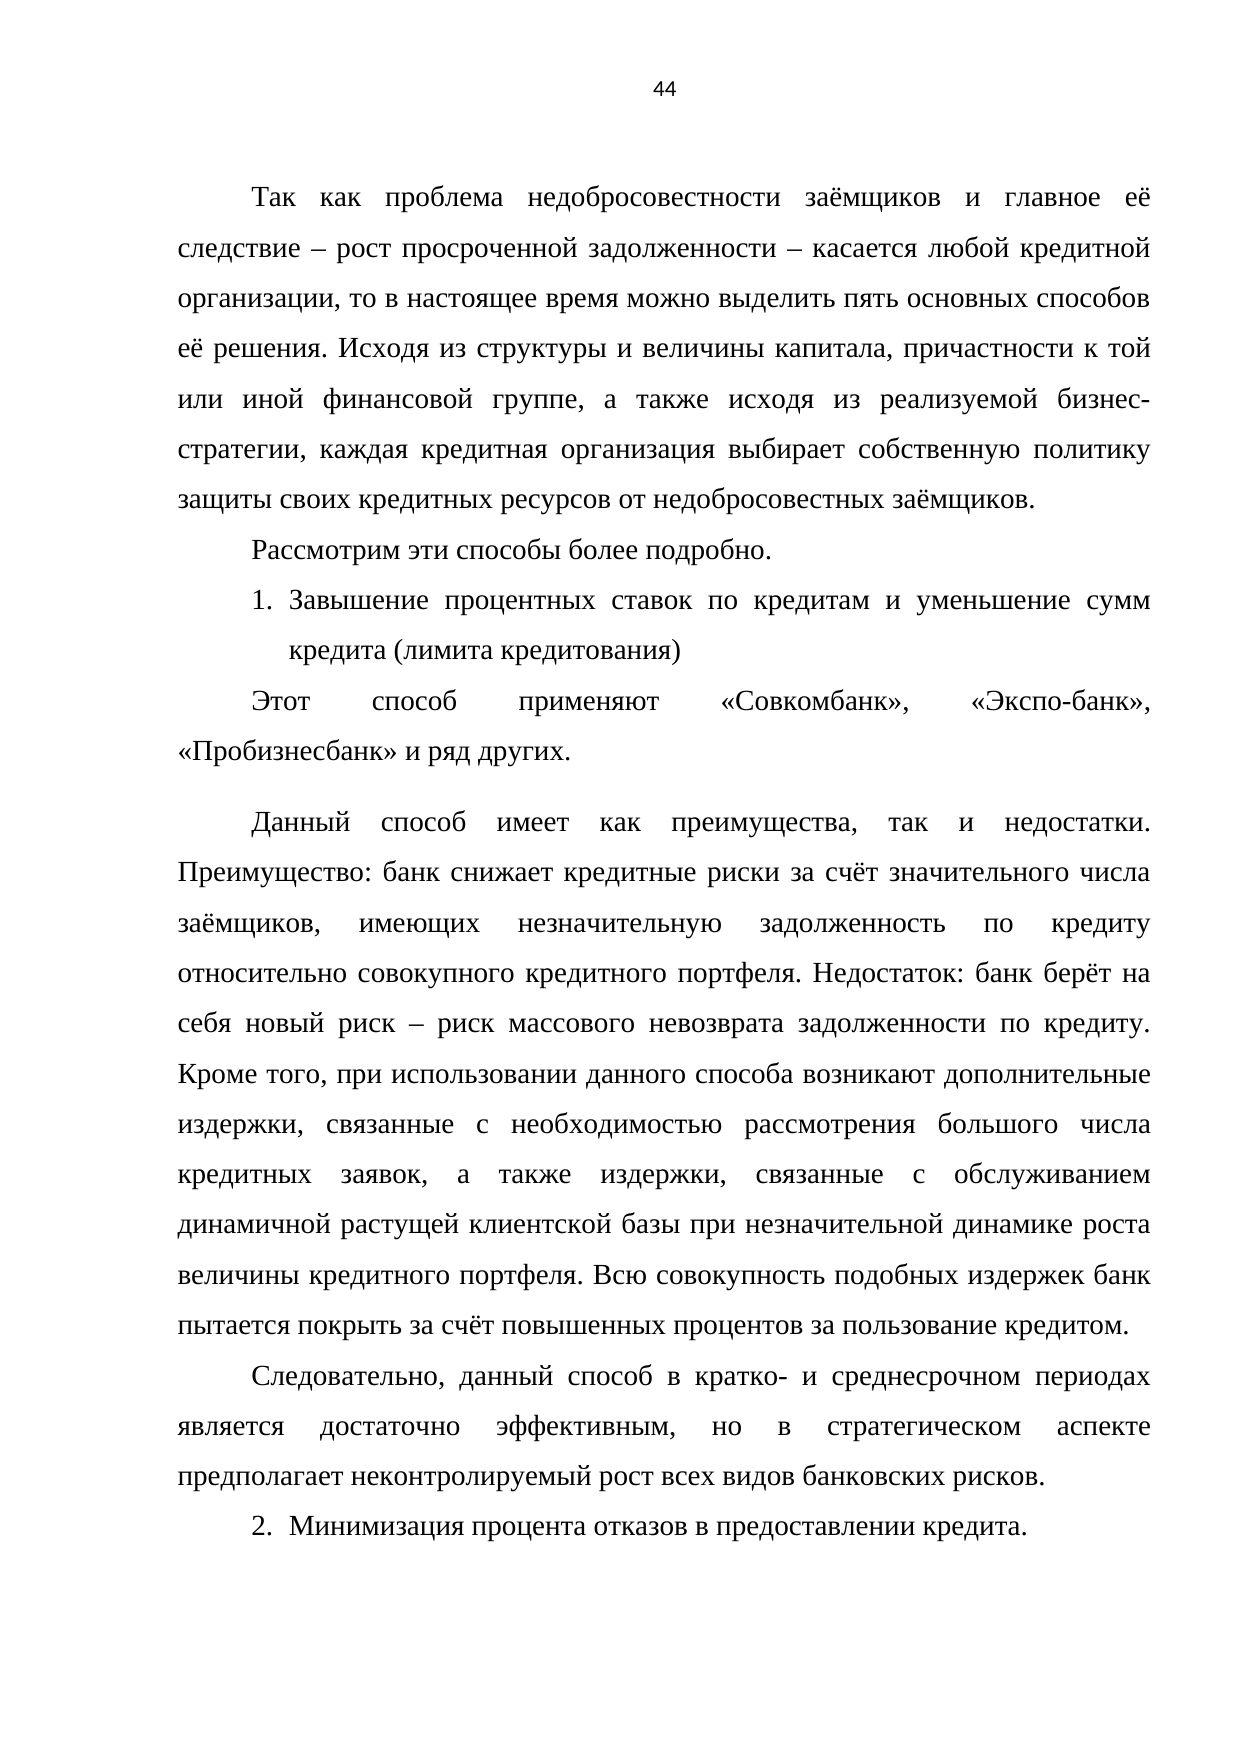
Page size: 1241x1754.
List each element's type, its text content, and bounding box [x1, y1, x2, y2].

text Данный способ имеет как преимущества, так и недостатки. Преимущество: банк снижает кредитные риски за счёт значительного числа заёмщиков, имеющих незначительную задолженность по кредиту относительно совокупного кредитного портфеля. Недостаток: банк берёт на себя новый риск – риск массового невозврата задолженности по кредиту. Кроме того, при использовании данного способа возникают дополнительные издержки, связанные с необходимостью рассмотрения большого числа кредитных заявок, а также издержки, связанные с обслуживанием динамичной растущей клиентской базы при незначительной динамике роста величины кредитного портфеля. Всю совокупность подобных издержек банк пытается покрыть за счёт повышенных процентов за пользование кредитом. [177, 804, 1152, 1341]
text Рассмотрим эти способы более подробно. [177, 532, 1152, 565]
list Минимизация процента отказов в предоставлении кредита. [251, 1508, 1152, 1542]
list Завышение процентных ставок по кредитам и уменьшение сумм кредита (лимита кредитования) [251, 582, 1152, 666]
text Так как проблема недобросовестности заёмщиков и главное её следствие – рост просроченной задолженности – касается любой кредитной организации, то в настоящее время можно выделить пять основных способов её решения. Исходя из структуры и величины капитала, причастности к той или иной финансовой группе, а также исходя из реализуемой бизнес-стратегии, каждая кредитная организация выбирает собственную политику защиты своих кредитных ресурсов от недобросовестных заёмщиков. [177, 179, 1152, 515]
text Следовательно, данный способ в кратко- и среднесрочном периодах является достаточно эффективным, но в стратегическом аспекте предполагает неконтролируемый рост всех видов банковских рисков. [177, 1358, 1152, 1492]
text Этот способ применяют «Совкомбанк», «Экспо-банк», «Пробизнесбанк» и ряд других. [177, 683, 1152, 767]
